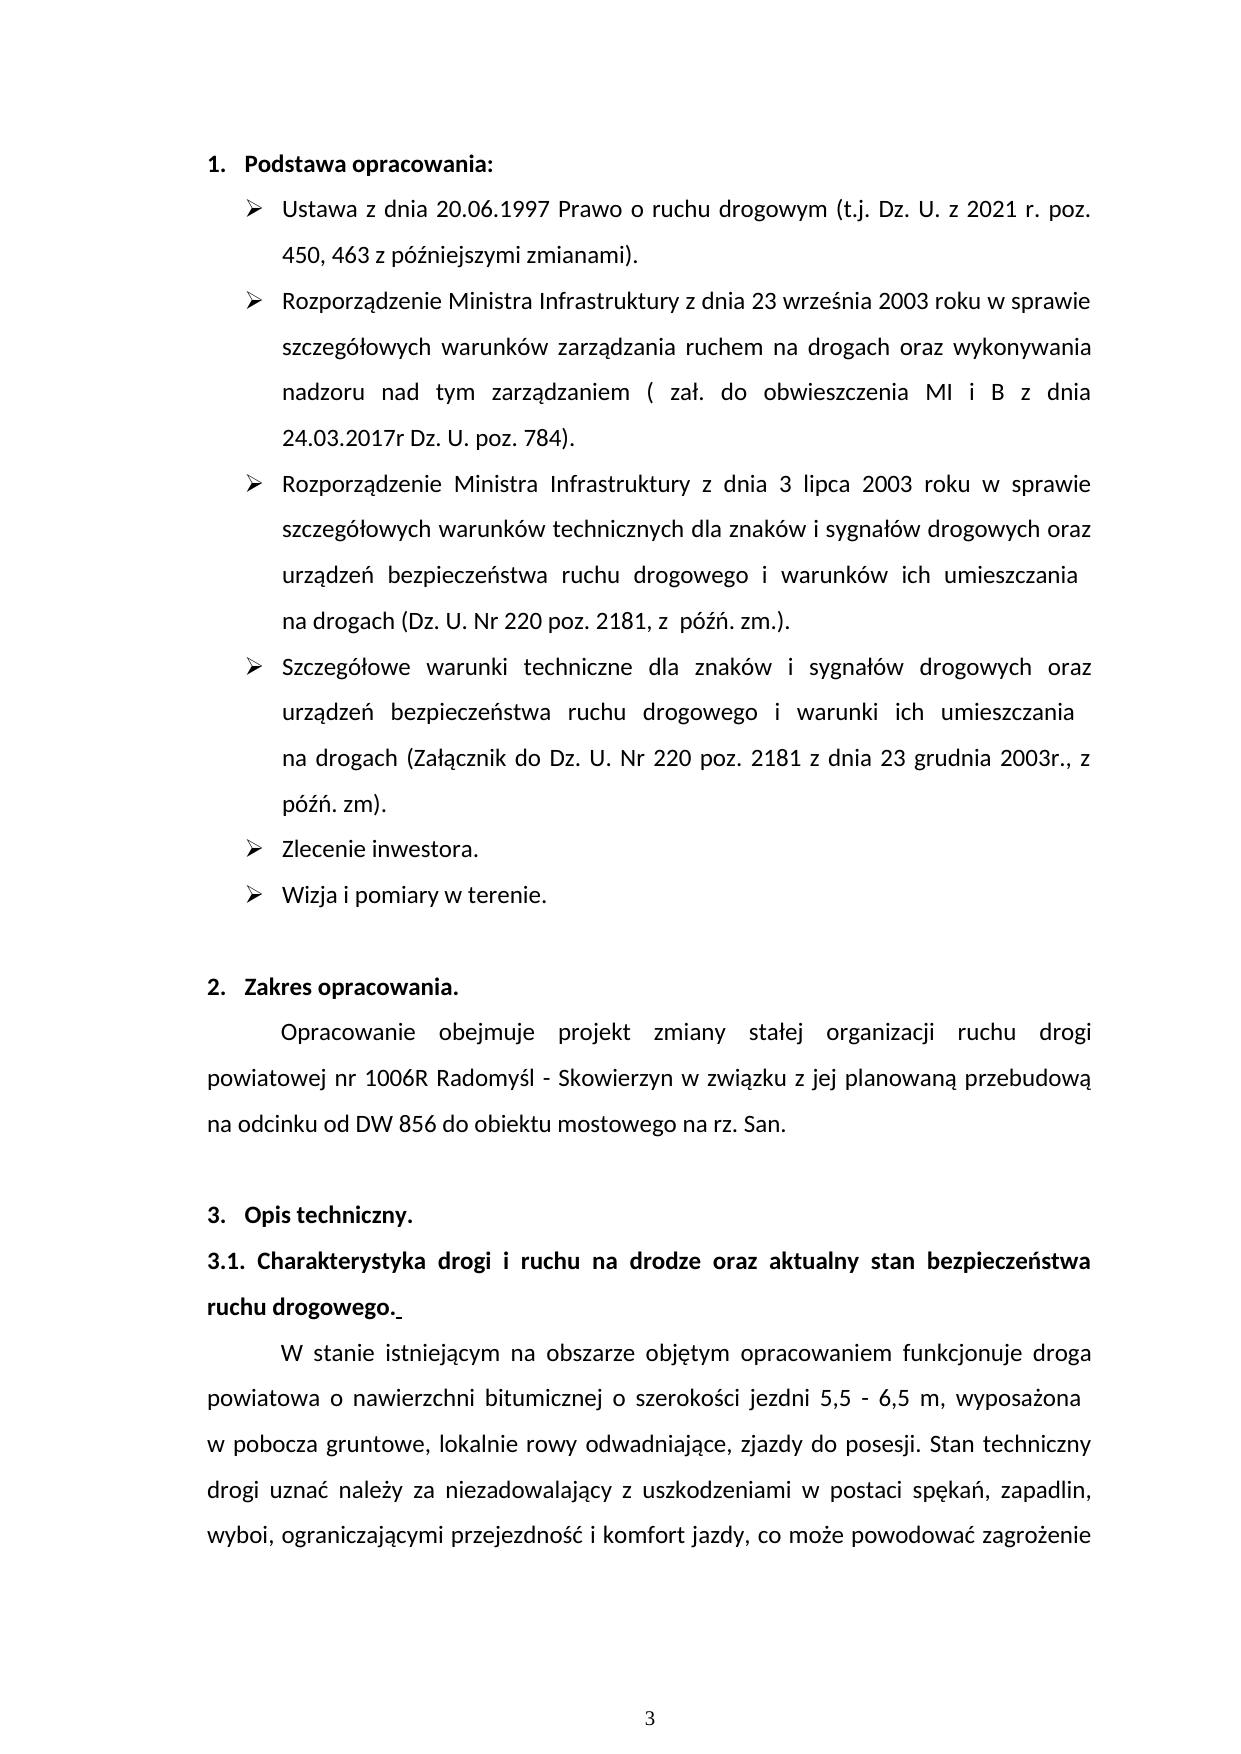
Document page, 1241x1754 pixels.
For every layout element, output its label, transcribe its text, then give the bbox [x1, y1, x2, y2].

list Szczegółowe warunki techniczne dla znaków i sygnałów drogowych oraz urządzeń bezpieczeństwa ruchu drogowego i warunki ich umieszczania na drogach (Załącznik do Dz. U. Nr 220 poz. 2181 z dnia 23 grudnia 2003r., z późń. zm). [244, 651, 1092, 818]
list Podstawa opracowania: [207, 148, 1092, 178]
list Zlecenie inwestora. [244, 834, 1092, 864]
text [207, 1337, 1092, 1550]
text 3.1. Charakterystyka drogi i ruchu na drodze oraz aktualny stan bezpieczeństwa ruchu drogowego. [207, 1245, 1092, 1321]
list Rozporządzenie Ministra Infrastruktury z dnia 3 lipca 2003 roku w sprawie szczegółowych warunków technicznych dla znaków i sygnałów drogowych oraz urządzeń bezpieczeństwa ruchu drogowego i warunków ich umieszczania na drogach (Dz. U. Nr 220 poz. 2181, z późń. zm.). [244, 468, 1092, 636]
text Opracowanie obejmuje projekt zmiany stałej organizacji ruchu drogi powiatowej nr 1006R Radomyśl - Skowierzyn w związku z jej planowaną przebudową na odcinku od DW 856 do obiektu mostowego na rz. San. [207, 1017, 1092, 1138]
list Opis techniczny. [207, 1199, 1092, 1230]
list Zakres opracowania. [207, 971, 1092, 1001]
list Rozporządzenie Ministra Infrastruktury z dnia 23 września 2003 roku w sprawie szczegółowych warunków zarządzania ruchem na drogach oraz wykonywania nadzoru nad tym zarządzaniem ( zał. do obwieszczenia MI i B z dnia 24.03.2017r Dz. U. poz. 784). [244, 285, 1092, 453]
list Ustawa z dnia 20.06.1997 Prawo o ruchu drogowym (t.j. Dz. U. z 2021 r. poz. 450, 463 z późniejszymi zmianami). [244, 193, 1092, 270]
list Wizja i pomiary w terenie. [244, 879, 1092, 910]
